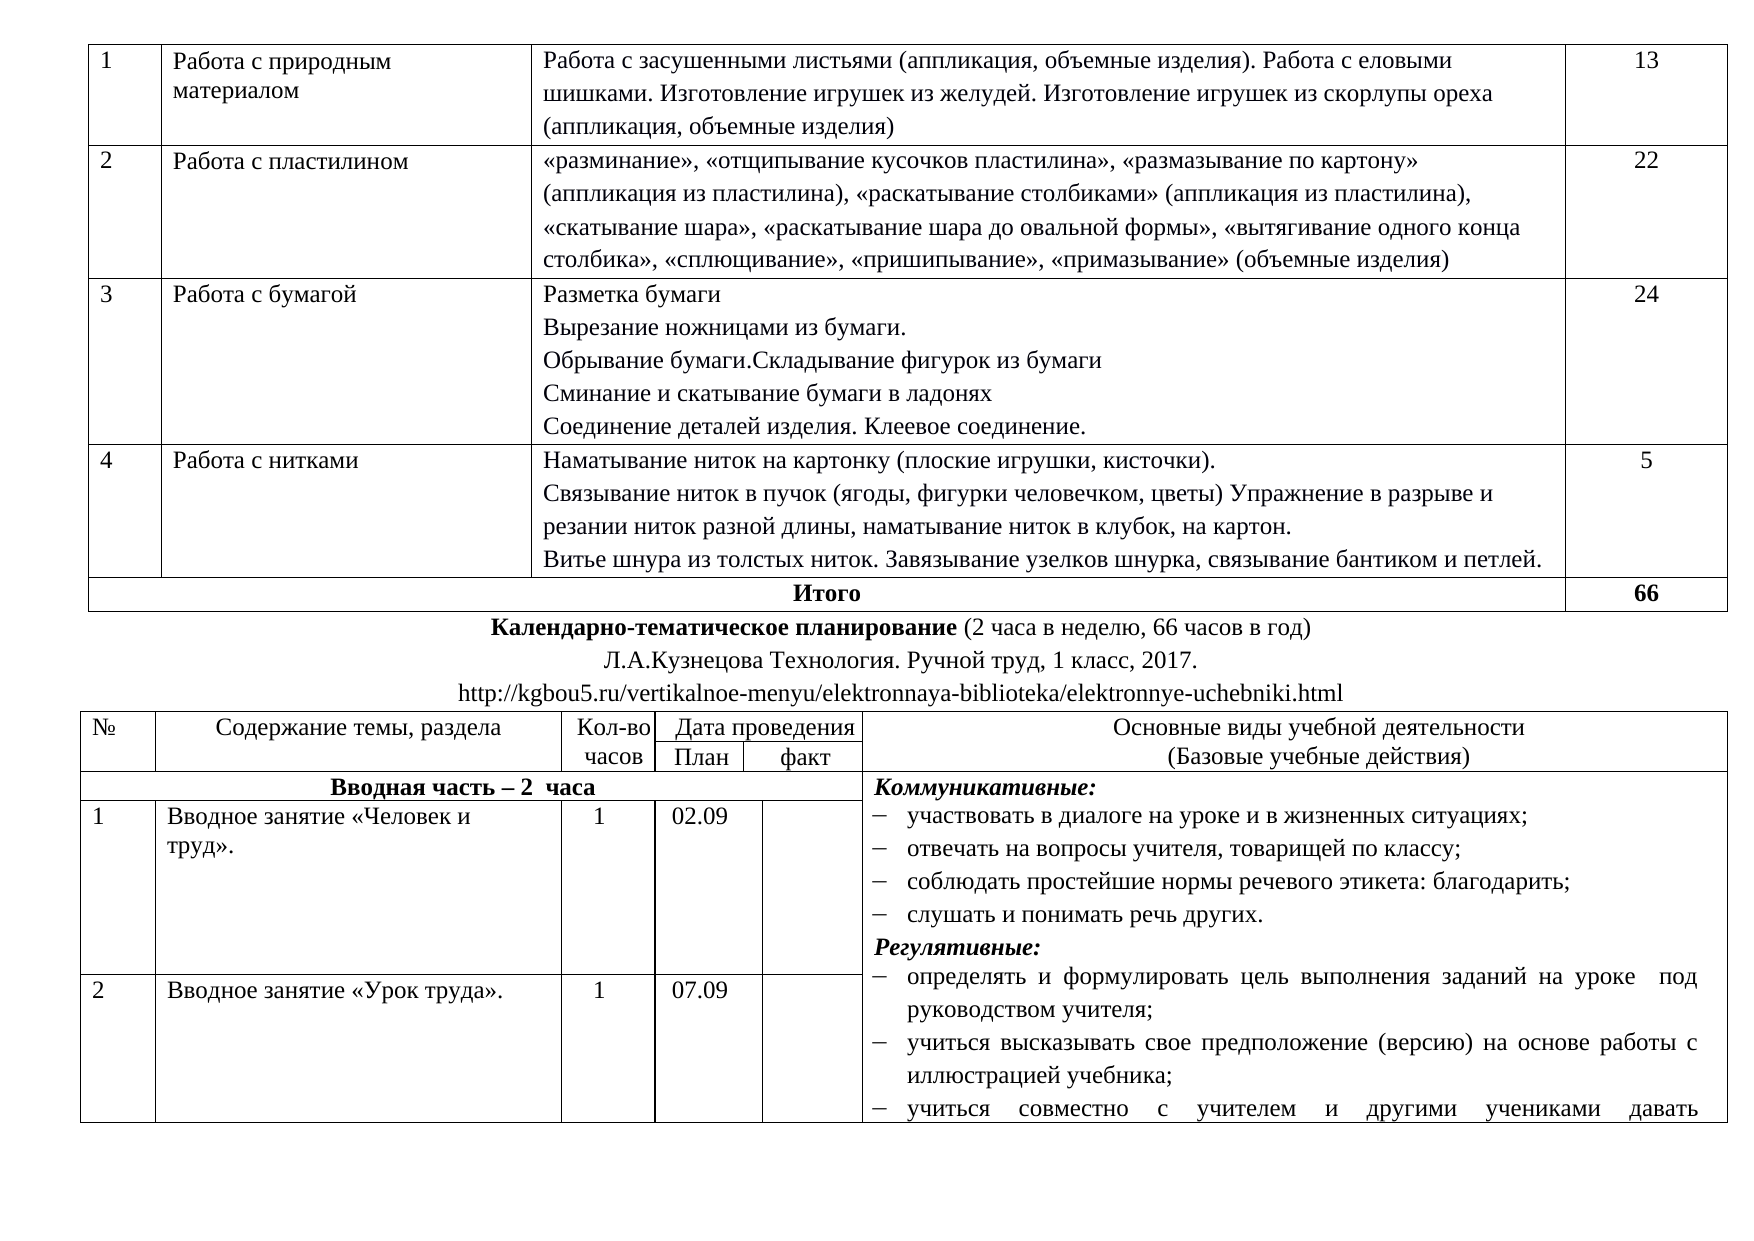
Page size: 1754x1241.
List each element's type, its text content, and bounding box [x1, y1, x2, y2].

text Л.А.Кузнецова Технология. Ручной труд, 1 класс, 2017. [118, 645, 1683, 674]
table_cell Работа с бумагой [162, 279, 531, 444]
table_cell 24 [1566, 279, 1727, 444]
table_cell 07.09 [656, 975, 762, 1122]
text http://kgbou5.ru/vertikalnoe-menyu/elektronnaya-biblioteka/elektronnye-uchebniki.html [118, 678, 1683, 707]
table_cell Разметка бумаги Вырезание ножницами из бумаги. Обрывание бумаги.Складывание фигурок из бумаги Сминание и скатывание бумаги в ладонях Соединение деталей изделия. Клеевое соединение. [532, 279, 1565, 444]
table_header № [81, 712, 155, 771]
table_cell факт [744, 742, 862, 771]
table_cell 2 [89, 146, 161, 278]
table_cell [763, 975, 862, 1122]
table_cell Работа с нитками [162, 445, 531, 577]
table_cell План [656, 742, 743, 771]
table_cell 66 [1566, 578, 1727, 611]
table_cell 13 [1566, 45, 1727, 144]
table_cell Работа с засушенными листьями (аппликация, объемные изделия). Работа с еловыми шишками. Изготовление игрушек из желудей. Изготовление игрушек из скорлупы ореха (аппликация, объемные изделия) [532, 45, 1565, 144]
table_cell 2 [81, 975, 155, 1122]
table_cell Наматывание ниток на картонку (плоские игрушки, кисточки). Связывание ниток в пучок (ягоды, фигурки человечком, цветы) Упражнение в разрыве и резании ниток разной длины, наматывание ниток в клубок, на картон. Витье шнура из толстых ниток. Завязывание узелков шнурка, связывание бантиком и петлей. [532, 445, 1565, 577]
table_cell Вводное занятие «Человек и труд». [156, 801, 561, 974]
table_cell 1 [562, 801, 654, 974]
table_cell [763, 801, 862, 974]
table_cell «разминание», «отщипывание кусочков пластилина», «размазывание по картону» (аппликация из пластилина), «раскатывание столбиками» (аппликация из пластилина), «скатывание шара», «раскатывание шара до овальной формы», «вытягивание одного конца столбика», «сплющивание», «пришипывание», «примазывание» (объемные изделия) [532, 146, 1565, 278]
table_cell Вводная часть – 2 часа [81, 772, 862, 800]
table_cell 3 [89, 279, 161, 444]
table_header Дата проведения [656, 712, 862, 741]
table_cell Работа с пластилином [162, 146, 531, 278]
text Календарно-тематическое планирование (2 часа в неделю, 66 часов в год) [118, 612, 1683, 641]
table_header Кол-во часов [562, 712, 654, 771]
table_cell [156, 975, 561, 1122]
table_cell 1 [89, 45, 161, 144]
table_cell Итого [89, 578, 1565, 611]
table_cell Коммуникативные: участвовать в диалоге на уроке и в жизненных ситуациях; отвечать на вопросы учителя, товарищей по классу; соблюдать простейшие нормы речевого этикета: благодарить; слушать и понимать речь других. Регулятивные: определять и формулировать цель выполнения заданий на уроке под руководством учителя; учиться высказывать свое предположение (версию) на основе работы с иллюстрацией учебника; учиться совместно с учителем и другими учениками давать эмоциональную оценку деятельности класса на уроке. Познавательные: ориентироваться в учебнике с помощью учителя; отвечать на простые вопросы учителя; группировать предметы, объекты на основе существенных признаков; добывать новые знания: находить ответы на вопросы. Личностные: ценить и принимать следующие базовые ценности: «добро», «терпение»,«родина», «природа», «семья». положительно относиться к занятиям предметно-практической деятельности;знать о причины успеха; принимать внутреннюю позицию школьника на уровне положительного отношения к школе; соблюдать гигиену учебного труда и уметь организовать рабочее место; в предложенных ситуациях, опираясь на общие для всех простые правила поведения, делать выбор, какой поступок совершить. Предметные:обогащение опыта школьников знаниями и сведениями о труде и профессиях, об окружающих предметах рукотворного мира; расширение знаний о предметном мире как результате трудовой деятельности человека; проверка знаний о природном и рукотворном мире; формирование умений узнавать, называть и вспоминать известные предметы; понимание и использование в работе графических изображений на листах дидактического материала;закрепление имеющихся представлений о предметном мире; знакомство с особенностями урока труда, с требованиями к нему и организацией рабочего места; с материалами и инструментами. [863, 772, 1727, 1122]
table_cell 02.09 [656, 801, 762, 974]
table_cell 5 [1566, 445, 1727, 577]
table_cell 22 [1566, 146, 1727, 278]
table_cell 4 [89, 445, 161, 577]
table_header Основные виды учебной деятельности (Базовые учебные действия) [863, 712, 1727, 771]
table_cell 1 [562, 975, 654, 1122]
table_header Содержание темы, раздела [156, 712, 561, 771]
table_cell Работа с природным материалом [162, 45, 531, 144]
table_cell 1 [81, 801, 155, 974]
